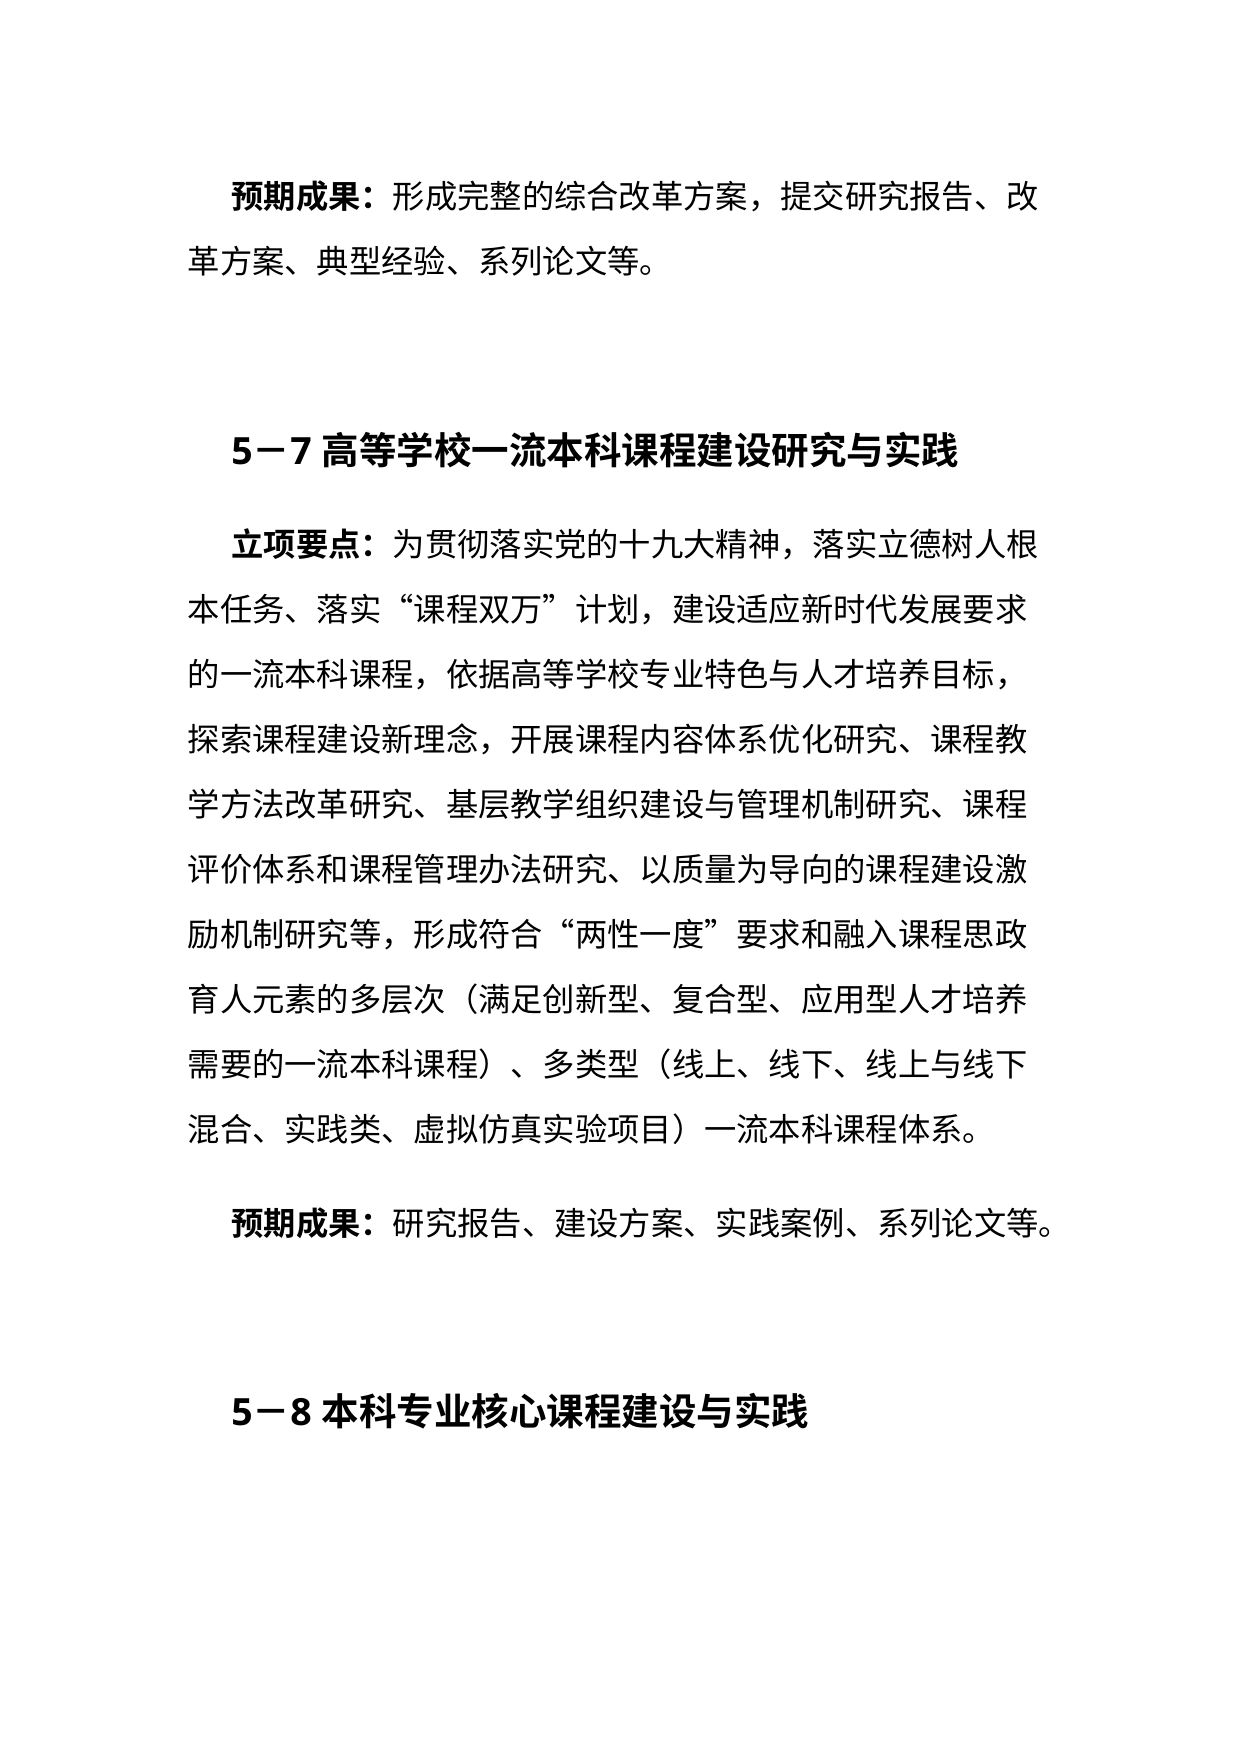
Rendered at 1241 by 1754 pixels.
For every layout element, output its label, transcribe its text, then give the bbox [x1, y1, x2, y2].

text 预期成果：形成完整的综合改革方案，提交研究报告、改革方案、典型经验、系列论文等。 [187, 162, 1053, 292]
subtitle 5－8 本科专业核心课程建设与实践 [187, 1377, 1053, 1442]
subtitle 5－7 高等学校一流本科课程建设研究与实践 [187, 415, 1053, 480]
text 立项要点：为贯彻落实党的十九大精神，落实立德树人根本任务、落实“课程双万”计划，建设适应新时代发展要求的一流本科课程，依据高等学校专业特色与人才培养目标，探索课程建设新理念，开展课程内容体系优化研究、课程教学方法改革研究、基层教学组织建设与管理机制研究、课程评价体系和课程管理办法研究、以质量为导向的课程建设激励机制研究等，形成符合“两性一度”要求和融入课程思政育人元素的多层次（满足创新型、复合型、应用型人才培养需要的一流本科课程）、多类型（线上、线下、线上与线下混合、实践类、虚拟仿真实验项目）一流本科课程体系。 [187, 509, 1053, 1159]
text 预期成果：研究报告、建设方案、实践案例、系列论文等。 [187, 1189, 1053, 1254]
